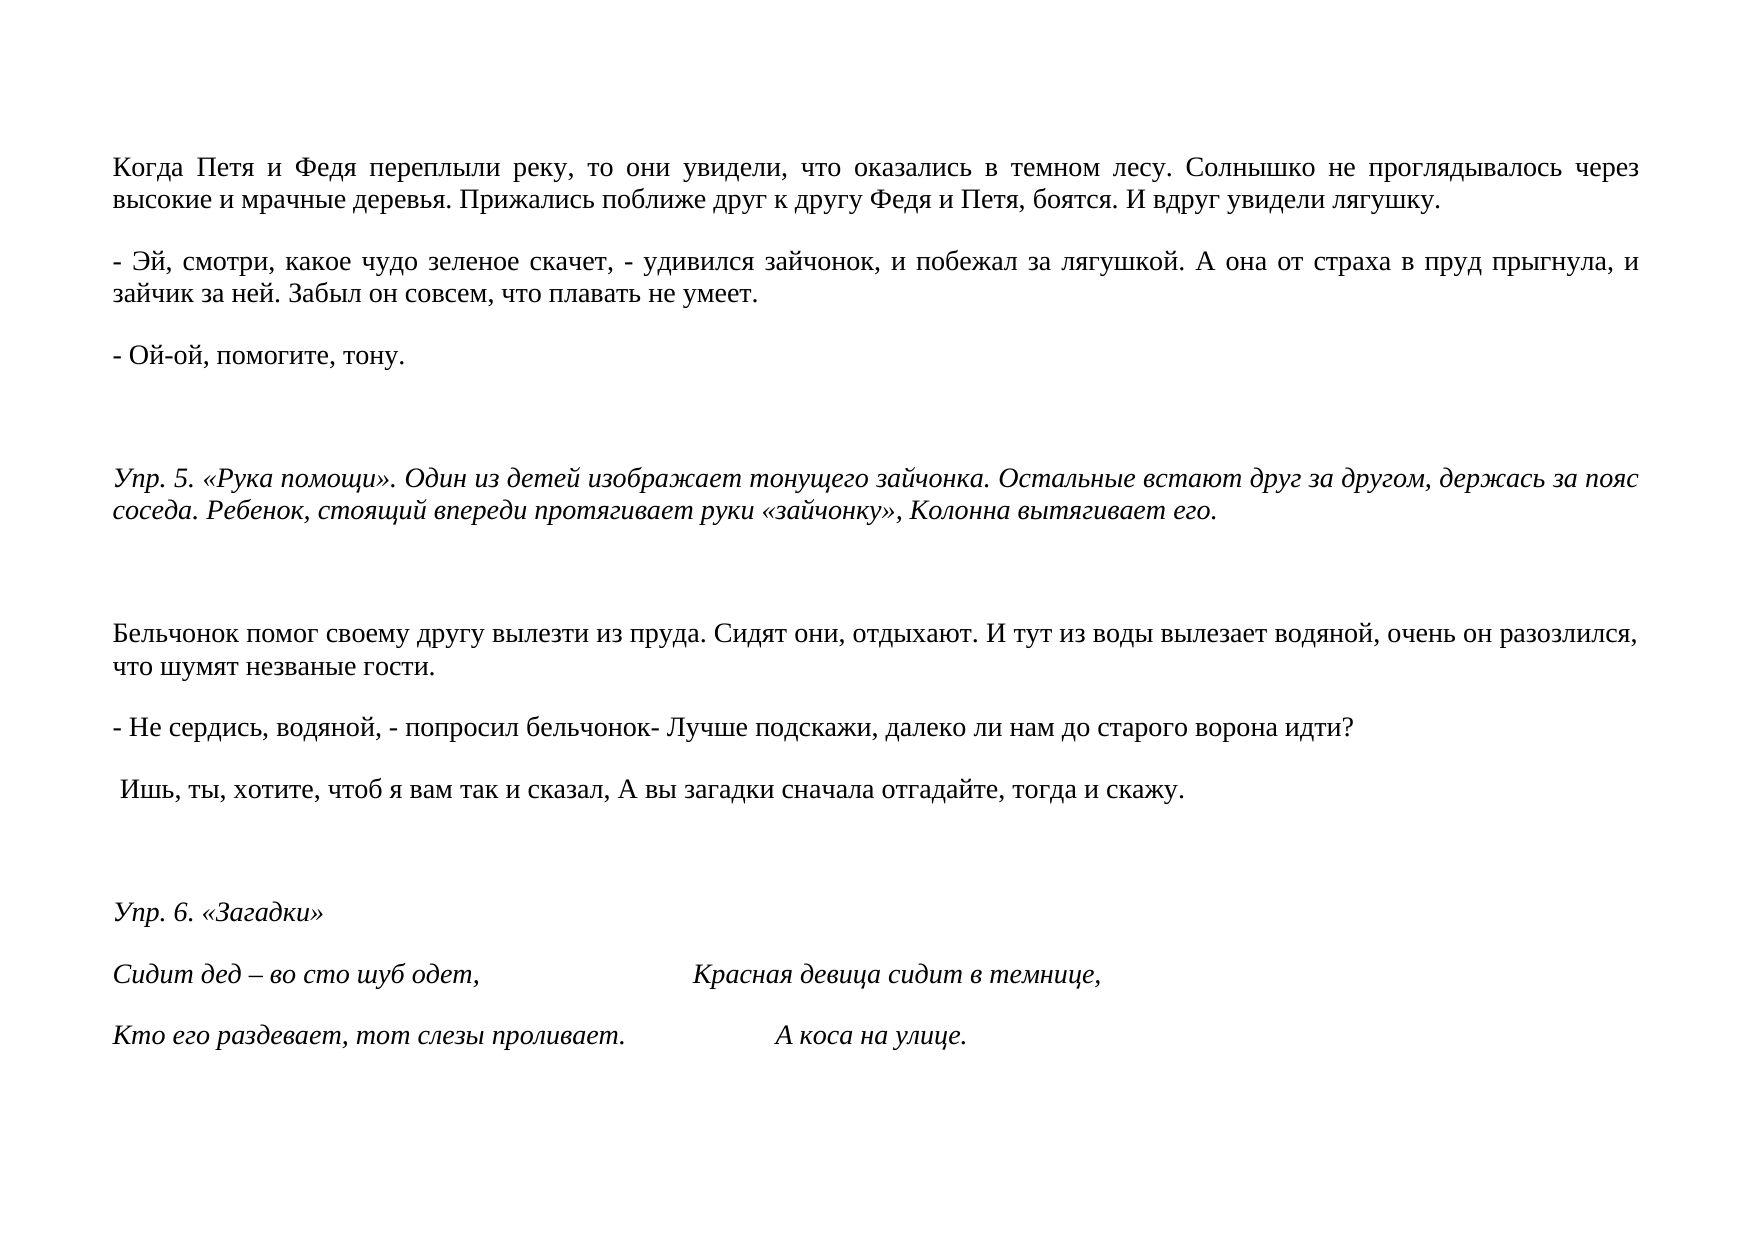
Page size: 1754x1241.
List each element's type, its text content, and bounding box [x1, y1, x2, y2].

text Ишь, ты, хотите, чтоб я вам так и сказал, А вы загадки сначала отгадайте, тогда и скажу. [112, 772, 1641, 804]
text Когда Петя и Федя переплыли реку, то они увидели, что оказались в темном лесу. Солнышко не проглядывалось через высокие и мрачные деревья. Прижались поближе друг к другу Федя и Петя, боятся. И вдруг увидели лягушку. [112, 150, 1641, 215]
text Сидит дед – во сто шуб одет, Красная девица сидит в темнице, [112, 957, 1641, 989]
text - Эй, смотри, какое чудо зеленое скачет, - удивился зайчонок, и побежал за лягушкой. А она от страха в пруд прыгнула, и зайчик за ней. Забыл он совсем, что плавать не умеет. [112, 244, 1641, 309]
text Бельчонок помог своему другу вылезти из пруда. Сидят они, отдыхают. И тут из воды вылезает водяной, очень он разозлился, что шумят незваные гости. [112, 617, 1641, 681]
text - Не сердись, водяной, - попросил бельчонок- Лучше подскажи, далеко ли нам до старого ворона идти? [112, 711, 1641, 743]
text Упр. 5. «Рука помощи». Один из детей изображает тонущего зайчонка. Остальные встают друг за другом, держась за пояс соседа. Ребенок, стоящий впереди протягивает руки «зайчонку», Колонна вытягивает его. [112, 461, 1641, 526]
text Кто его раздевает, тот слезы проливает. А коса на улице. [112, 1018, 1641, 1051]
text Упр. 6. «Загадки» [112, 895, 1641, 928]
text - Ой-ой, помогите, тону. [112, 338, 1641, 370]
